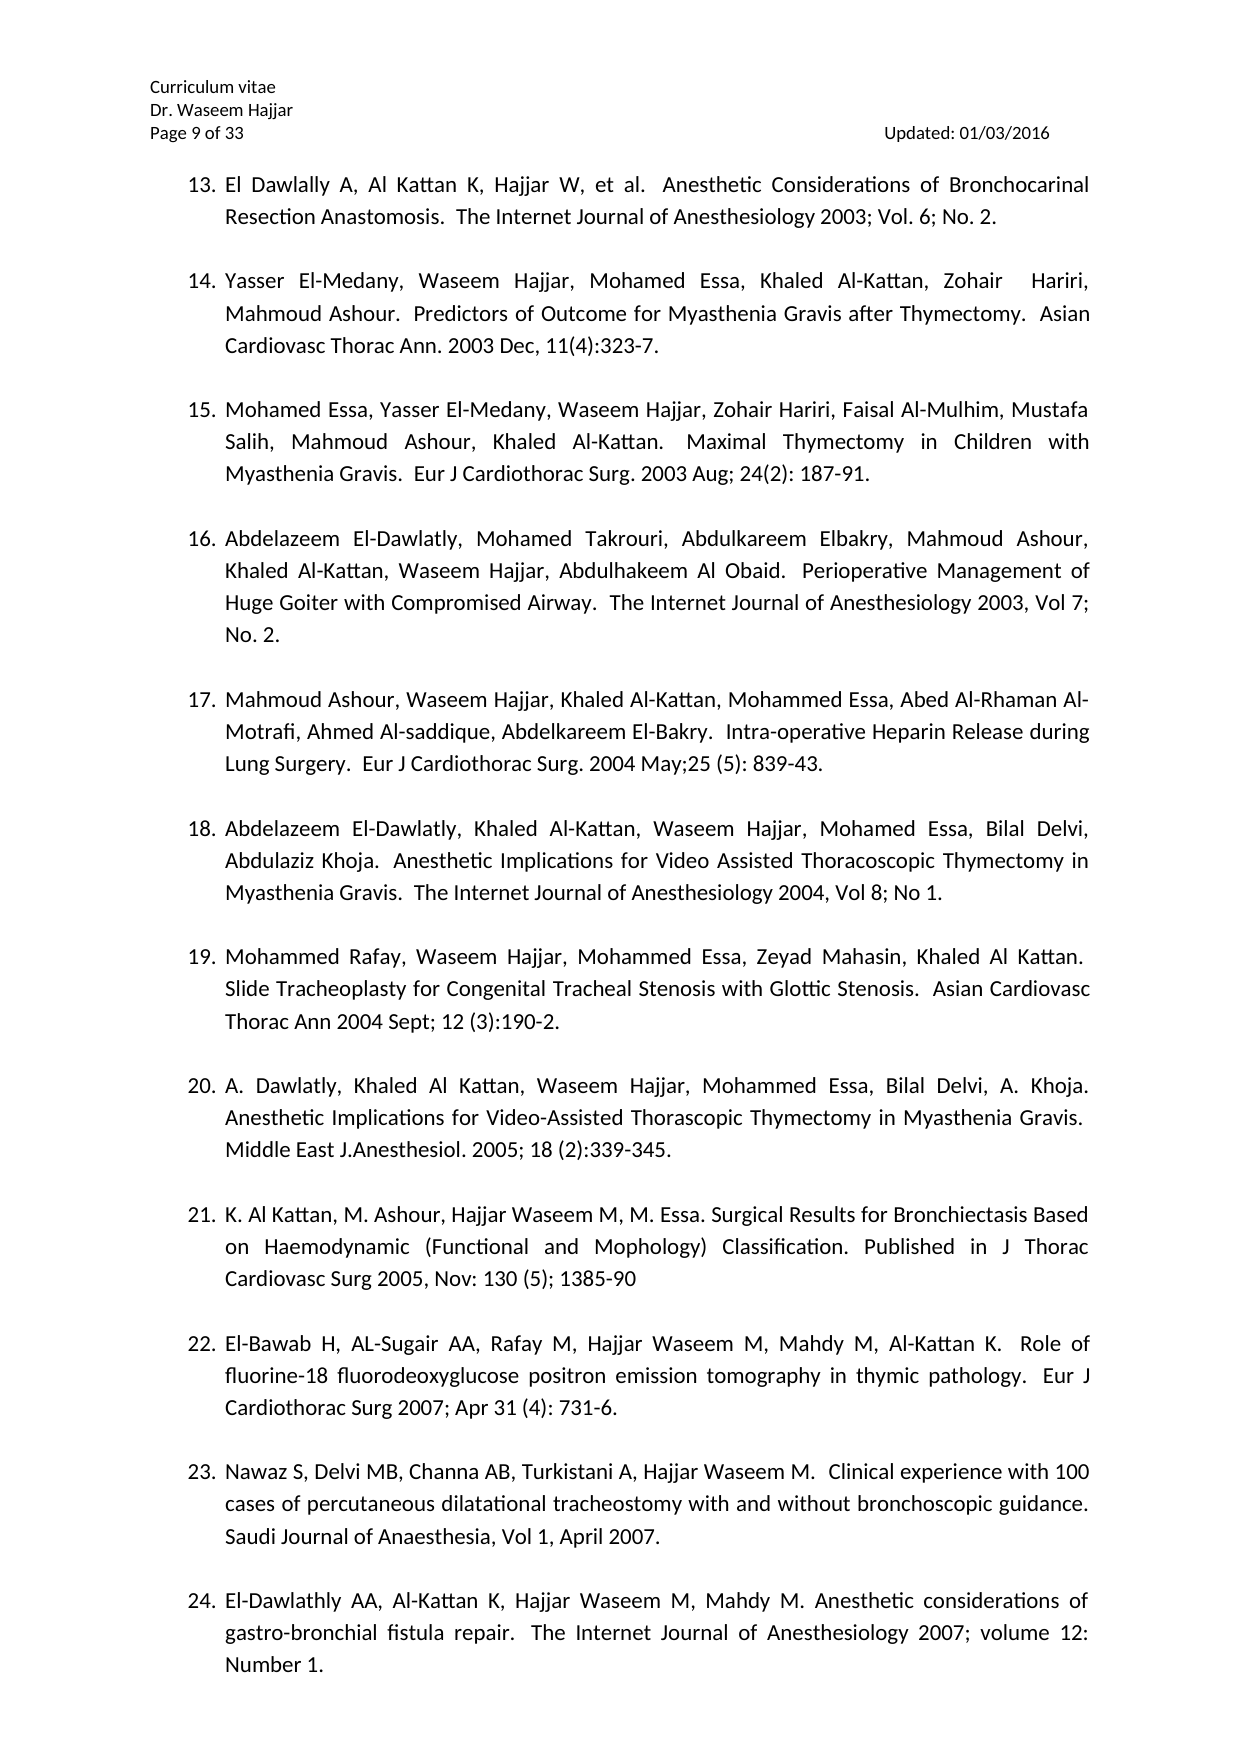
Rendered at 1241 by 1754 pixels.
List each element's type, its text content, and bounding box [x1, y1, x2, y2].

list Mohamed Essa, Yasser El-Medany, Waseem Hajjar, Zohair Hariri, Faisal Al-Mulhim, Mustafa Salih, Mahmoud Ashour, Khaled Al-Kattan. Maximal Thymectomy in Children with Myasthenia Gravis. Eur J Cardiothorac Surg. 2003 Aug; 24(2): 187-91. [187, 395, 1090, 488]
list Mahmoud Ashour, Waseem Hajjar, Khaled Al-Kattan, Mohammed Essa, Abed Al-Rhaman Al-Motrafi, Ahmed Al-saddique, Abdelkareem El-Bakry. Intra-operative Heparin Release during Lung Surgery. Eur J Cardiothorac Surg. 2004 May;25 (5): 839-43. [187, 685, 1090, 777]
list El Dawlally A, Al Kattan K, Hajjar W, et al. Anesthetic Considerations of Bronchocarinal Resection Anastomosis. The Internet Journal of Anesthesiology 2003; Vol. 6; No. 2. [187, 170, 1090, 230]
list Mohammed Rafay, Waseem Hajjar, Mohammed Essa, Zeyad Mahasin, Khaled Al Kattan. Slide Tracheoplasty for Congenital Tracheal Stenosis with Glottic Stenosis. Asian Cardiovasc Thorac Ann 2004 Sept; 12 (3):190-2. [187, 942, 1090, 1035]
list El-Bawab H, AL-Sugair AA, Rafay M, Hajjar Waseem M, Mahdy M, Al-Kattan K. Role of fluorine-18 fluorodeoxyglucose positron emission tomography in thymic pathology. Eur J Cardiothorac Surg 2007; Apr 31 (4): 731-6. [187, 1329, 1090, 1421]
list A. Dawlatly, Khaled Al Kattan, Waseem Hajjar, Mohammed Essa, Bilal Delvi, A. Khoja. Anesthetic Implications for Video-Assisted Thorascopic Thymectomy in Myasthenia Gravis. Middle East J.Anesthesiol. 2005; 18 (2):339-345. [187, 1071, 1090, 1163]
list Nawaz S, Delvi MB, Channa AB, Turkistani A, Hajjar Waseem M. Clinical experience with 100 cases of percutaneous dilatational tracheostomy with and without bronchoscopic guidance. Saudi Journal of Anaesthesia, Vol 1, April 2007. [187, 1457, 1090, 1550]
list Abdelazeem El-Dawlatly, Khaled Al-Kattan, Waseem Hajjar, Mohamed Essa, Bilal Delvi, Abdulaziz Khoja. Anesthetic Implications for Video Assisted Thoracoscopic Thymectomy in Myasthenia Gravis. The Internet Journal of Anesthesiology 2004, Vol 8; No 1. [187, 814, 1090, 906]
list El-Dawlathly AA, Al-Kattan K, Hajjar Waseem M, Mahdy M. Anesthetic considerations of gastro-bronchial fistula repair. The Internet Journal of Anesthesiology 2007; volume 12: Number 1. [187, 1586, 1090, 1678]
list Abdelazeem El-Dawlatly, Mohamed Takrouri, Abdulkareem Elbakry, Mahmoud Ashour, Khaled Al-Kattan, Waseem Hajjar, Abdulhakeem Al Obaid. Perioperative Management of Huge Goiter with Compromised Airway. The Internet Journal of Anesthesiology 2003, Vol 7; No. 2. [187, 524, 1090, 648]
list Yasser El-Medany, Waseem Hajjar, Mohamed Essa, Khaled Al-Kattan, Zohair Hariri, Mahmoud Ashour. Predictors of Outcome for Myasthenia Gravis after Thymectomy. Asian Cardiovasc Thorac Ann. 2003 Dec, 11(4):323-7. [187, 266, 1090, 359]
list K. Al Kattan, M. Ashour, Hajjar Waseem M, M. Essa. Surgical Results for Bronchiectasis Based on Haemodynamic (Functional and Mophology) Classification. Published in J Thorac Cardiovasc Surg 2005, Nov: 130 (5); 1385-90 [187, 1200, 1090, 1292]
